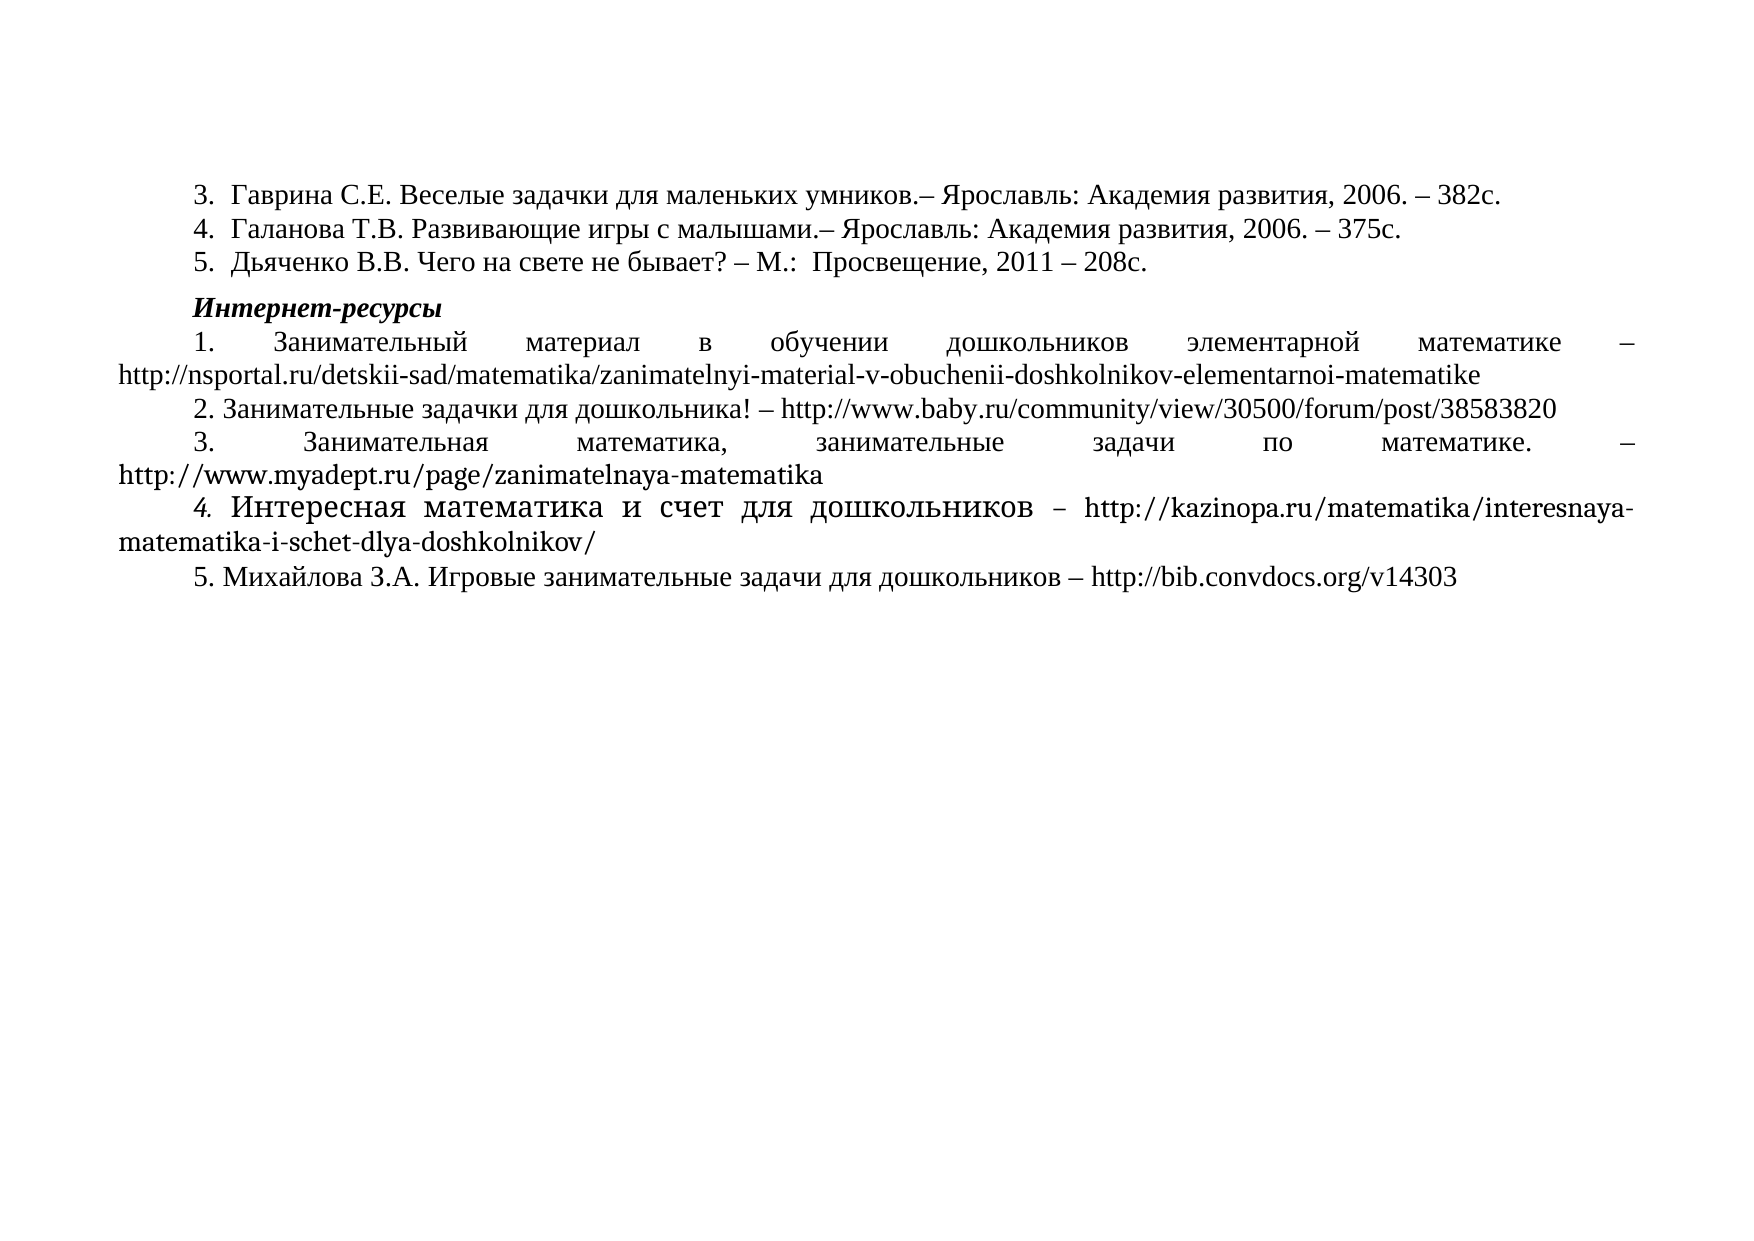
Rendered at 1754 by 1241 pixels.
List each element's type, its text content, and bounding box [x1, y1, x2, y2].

subtitle 2. Занимательные задачки для дошкольника! – http://www.baby.ru/community/view/30500/forum/post/38583820 [118, 391, 1636, 424]
subtitle 5. Михайлова З.А. Игровые занимательные задачи для дошкольников – http://bib.convdocs.org/v14303 [118, 559, 1636, 592]
list Гаврина С.Е. Веселые задачки для маленьких умников.– Ярославль: Академия развития, 2006. – 382с. [118, 177, 1636, 211]
list Галанова Т.В. Развивающие игры с малышами.– Ярославль: Академия развития, 2006. – 375с. [118, 211, 1636, 244]
subtitle 3. Занимательная математика, занимательные задачи по математике. – http://www.myadept.ru/page/zanimatelnaya-matematika [118, 424, 1636, 492]
list Дьяченко В.В. Чего на свете не бывает? – М.: Просвещение, 2011 – 208с. [118, 244, 1636, 278]
subtitle 4. Интересная математика и счет для дошкольников – http://kazinopa.ru/matematika/interesnaya-matematika-i-schet-dlya-doshkolnikov/ [118, 492, 1636, 559]
subtitle 1. Занимательный материал в обучении дошкольников элементарной математике – http://nsportal.ru/detskii-sad/matematika/zanimatelnyi-material-v-obuchenii-doshkolnikov-elementarnoi-matematike [118, 324, 1636, 391]
subtitle Интернет-ресурсы [118, 290, 1636, 324]
